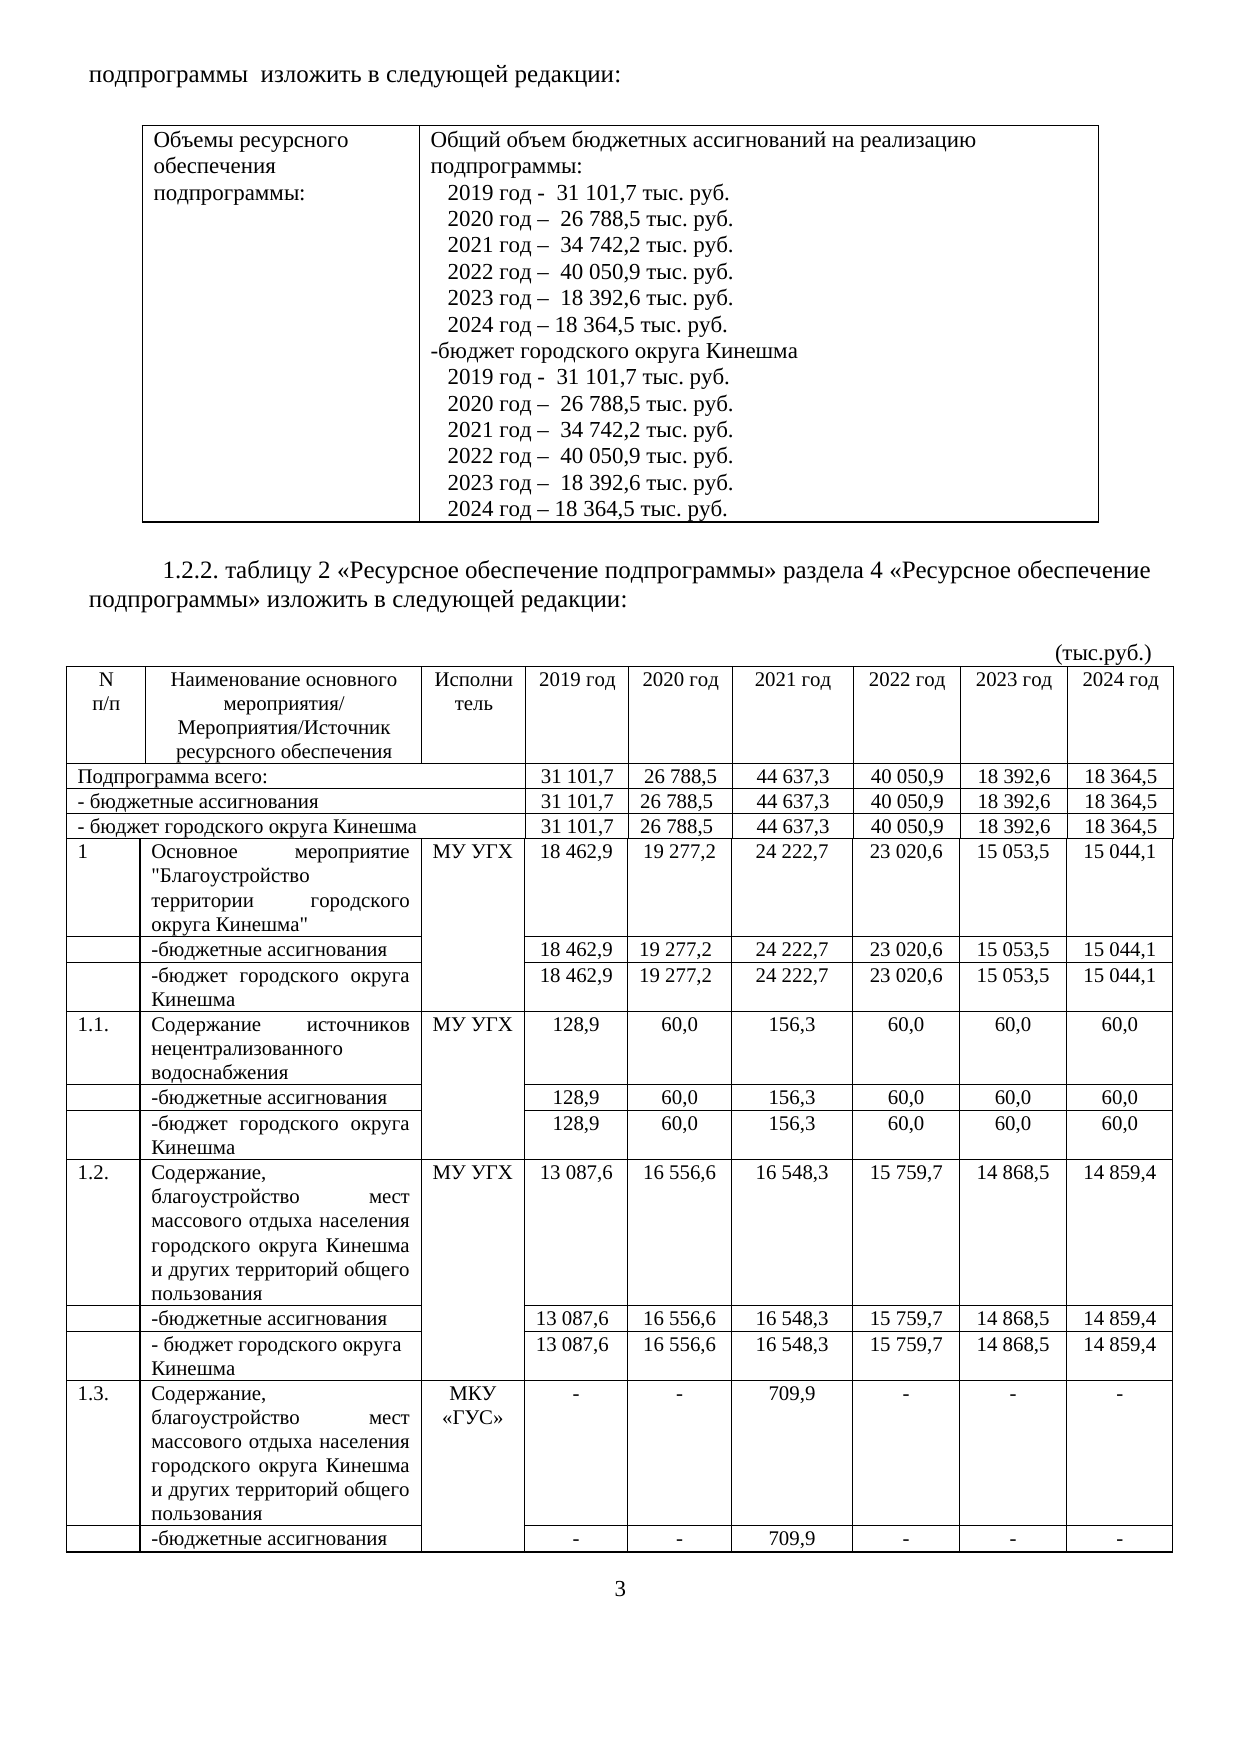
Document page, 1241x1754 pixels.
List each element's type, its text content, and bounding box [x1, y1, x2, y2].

table_cell 13 087,6 [525, 1160, 627, 1305]
table_cell 14 868,5 [960, 1332, 1066, 1380]
table_cell 60,0 [1067, 1111, 1172, 1159]
table_cell 1.2. [67, 1160, 139, 1305]
table_header 2019 год [526, 667, 628, 763]
table_cell МУ УГХ [422, 839, 524, 1011]
table_cell 44 637,3 [733, 789, 853, 813]
table_cell -бюджет городского округа Кинешма [141, 963, 421, 1011]
table_cell 15 044,1 [1067, 963, 1172, 1011]
table_cell 13 087,6 [525, 1306, 627, 1331]
table_cell 15 759,7 [853, 1332, 959, 1380]
table_cell - [853, 1381, 959, 1525]
table_cell 23 020,6 [853, 839, 959, 936]
table_cell 24 222,7 [732, 963, 852, 1011]
table_cell [67, 1085, 139, 1110]
table_cell 18 364,5 [1068, 789, 1173, 813]
table_cell 19 277,2 [628, 937, 731, 962]
table_cell 1.1. [67, 1012, 139, 1084]
table_cell 31 101,7 [526, 789, 628, 813]
table_header Наименование основного мероприятия/ Мероприятия/Источник ресурсного обеспечения [146, 667, 421, 763]
table_cell 14 868,5 [960, 1306, 1066, 1331]
table_cell 44 637,3 [733, 764, 853, 788]
text 1.2.2. таблицу 2 «Ресурсное обеспечение подпрограммы» раздела 4 «Ресурсное обеспечение подпрограммы» изложить в следующей редакции: [89, 556, 1152, 613]
table_cell - [960, 1526, 1066, 1551]
table_header 2022 год [854, 667, 960, 763]
table_cell - [1067, 1526, 1172, 1551]
table_cell [67, 1306, 139, 1331]
table_cell 14 859,4 [1067, 1306, 1172, 1331]
table_cell 709,9 [732, 1526, 852, 1551]
table_cell 15 053,5 [960, 839, 1066, 936]
table_cell [67, 963, 139, 1011]
table_cell 13 087,6 [525, 1332, 627, 1380]
table_header 2023 год [961, 667, 1067, 763]
table_cell 15 759,7 [853, 1160, 959, 1305]
table_cell 40 050,9 [854, 814, 960, 838]
table_cell 19 277,2 [628, 963, 731, 1011]
table_cell 44 637,3 [733, 814, 853, 838]
table_cell 18 462,9 [525, 963, 627, 1011]
table_cell -бюджетные ассигнования [141, 1526, 421, 1551]
table_cell 16 548,3 [732, 1160, 852, 1305]
table_cell -бюджетные ассигнования [141, 1306, 421, 1331]
table_cell 16 556,6 [628, 1332, 731, 1380]
table_cell 15 759,7 [853, 1306, 959, 1331]
table_cell 60,0 [960, 1012, 1066, 1084]
table_cell 60,0 [628, 1012, 731, 1084]
table_cell 14 859,4 [1067, 1332, 1172, 1380]
table_cell 26 788,5 [629, 789, 732, 813]
table_cell 15 044,1 [1067, 937, 1172, 962]
table_cell Подпрограмма всего: [67, 764, 525, 788]
table_cell 26 788,5 [629, 764, 732, 788]
table_cell 709,9 [732, 1381, 852, 1525]
text (тыс.руб.) [89, 639, 1152, 666]
table_cell 19 277,2 [628, 839, 731, 936]
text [89, 59, 1152, 88]
table_cell 31 101,7 [526, 764, 628, 788]
table_cell 60,0 [960, 1111, 1066, 1159]
table_cell 40 050,9 [854, 764, 960, 788]
table_cell 16 548,3 [732, 1306, 852, 1331]
table_cell 15 044,1 [1067, 839, 1172, 936]
table_header 2020 год [629, 667, 732, 763]
table_cell 156,3 [732, 1012, 852, 1084]
table_header Исполнитель [422, 667, 525, 763]
table_cell 60,0 [628, 1085, 731, 1110]
table_cell [67, 1526, 139, 1551]
table_header 2024 год [1068, 667, 1173, 763]
table_cell 60,0 [1067, 1085, 1172, 1110]
table_cell - [628, 1381, 731, 1525]
table_cell 31 101,7 [526, 814, 628, 838]
table_header Общий объем бюджетных ассигнований на реализацию подпрограммы: 2019 год - 31 101,7 тыс. руб. 2020 год – 26 788,5 тыс. руб. 2021 год – 34 742,2 тыс. руб. 2022 год – 40 050,9 тыс. руб. 2023 год – 18 392,6 тыс. руб. 2024 год – 18 364,5 тыс. руб. -бюджет городского округа Кинешма 2019 год - 31 101,7 тыс. руб. 2020 год – 26 788,5 тыс. руб. 2021 год – 34 742,2 тыс. руб. 2022 год – 40 050,9 тыс. руб. 2023 год – 18 392,6 тыс. руб. 2024 год – 18 364,5 тыс. руб. [420, 126, 1098, 521]
table_cell 128,9 [525, 1012, 627, 1084]
table_cell 156,3 [732, 1111, 852, 1159]
table_cell 60,0 [853, 1085, 959, 1110]
table_cell 18 462,9 [525, 839, 627, 936]
table_cell -бюджет городского округа Кинешма [141, 1111, 421, 1159]
table_cell 60,0 [1067, 1012, 1172, 1084]
table_cell 18 462,9 [525, 937, 627, 962]
table_header Объемы ресурсного обеспечения подпрограммы: [143, 126, 419, 521]
table_cell 15 053,5 [960, 937, 1066, 962]
table_cell 18 392,6 [961, 789, 1067, 813]
table_cell 24 222,7 [732, 839, 852, 936]
table_cell - бюджетные ассигнования [67, 789, 525, 813]
table_cell 60,0 [960, 1085, 1066, 1110]
table_cell 18 392,6 [961, 764, 1067, 788]
table_cell 60,0 [853, 1111, 959, 1159]
table_cell - [853, 1526, 959, 1551]
table_cell Содержание источников нецентрализованного водоснабжения [141, 1012, 421, 1084]
table_cell 128,9 [525, 1111, 627, 1159]
table_cell 16 556,6 [628, 1306, 731, 1331]
table_header N п/п [67, 667, 145, 763]
table_cell 16 548,3 [732, 1332, 852, 1380]
table_cell 1 [67, 839, 139, 936]
table_cell 60,0 [628, 1111, 731, 1159]
table_cell - [628, 1526, 731, 1551]
table_cell 18 364,5 [1068, 764, 1173, 788]
table_cell 156,3 [732, 1085, 852, 1110]
table_cell 14 868,5 [960, 1160, 1066, 1305]
table_cell 24 222,7 [732, 937, 852, 962]
table_cell Содержание, благоустройство мест массового отдыха населения городского округа Кинешма и других территорий общего пользования [141, 1160, 421, 1305]
table_cell МУ УГХ [422, 1160, 524, 1380]
table_cell 14 859,4 [1067, 1160, 1172, 1305]
table_cell 1.3. [67, 1381, 139, 1525]
table_cell - [960, 1381, 1066, 1525]
table_cell -бюджетные ассигнования [141, 1085, 421, 1110]
table_cell 18 364,5 [1068, 814, 1173, 838]
table_cell 60,0 [853, 1012, 959, 1084]
table_cell - [525, 1381, 627, 1525]
table_cell 15 053,5 [960, 963, 1066, 1011]
table_cell [67, 1111, 139, 1159]
table_cell МУ УГХ [422, 1012, 524, 1159]
table_cell 23 020,6 [853, 937, 959, 962]
table_cell 128,9 [525, 1085, 627, 1110]
table_cell - [525, 1526, 627, 1551]
table_cell 23 020,6 [853, 963, 959, 1011]
table_cell [67, 1332, 139, 1380]
table_cell 40 050,9 [854, 789, 960, 813]
table_cell Основное мероприятие "Благоустройство территории городского округа Кинешма" [141, 839, 421, 936]
table_cell Содержание, благоустройство мест массового отдыха населения городского округа Кинешма и других территорий общего пользования [141, 1381, 421, 1525]
table_cell - бюджет городского округа Кинешма [141, 1332, 421, 1380]
table_cell 16 556,6 [628, 1160, 731, 1305]
table_cell - [1067, 1381, 1172, 1525]
table_cell [67, 937, 139, 962]
table_header 2021 год [733, 667, 853, 763]
table_cell МКУ «ГУС» [422, 1381, 524, 1551]
table_cell 26 788,5 [629, 814, 732, 838]
table_cell - бюджет городского округа Кинешма [67, 814, 525, 838]
table_cell -бюджетные ассигнования [141, 937, 421, 962]
table_cell 18 392,6 [961, 814, 1067, 838]
